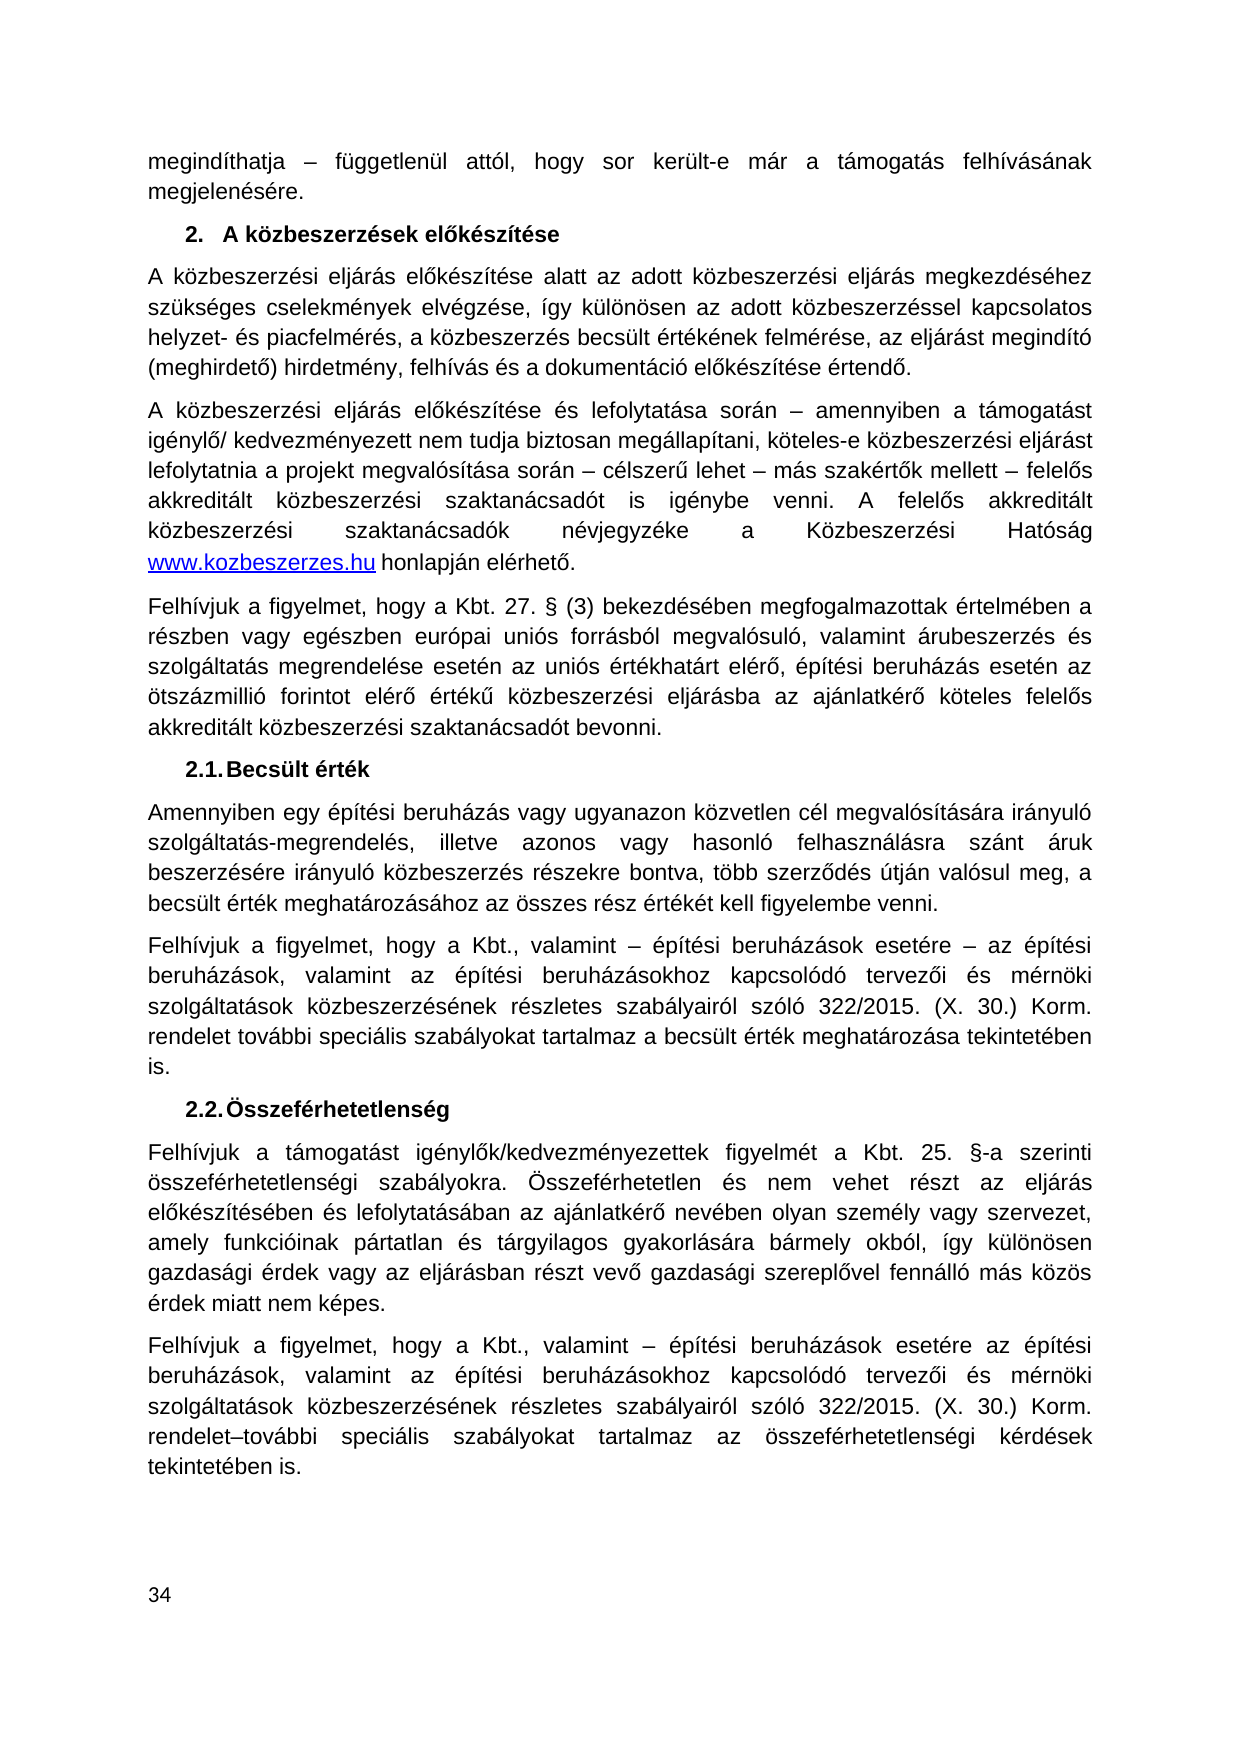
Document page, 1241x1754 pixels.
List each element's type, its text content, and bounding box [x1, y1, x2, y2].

text Amennyiben egy építési beruházás vagy ugyanazon közvetlen cél megvalósítására irányuló szolgáltatás-megrendelés, illetve azonos vagy hasonló felhasználásra szánt áruk beszerzésére irányuló közbeszerzés részekre bontva, több szerződés útján valósul meg, a becsült érték meghatározásához az összes rész értékét kell figyelembe venni. [148, 799, 1093, 916]
text Felhívjuk a támogatást igénylők/kedvezményezettek figyelmét a Kbt. 25. §-a szerinti összeférhetetlenségi szabályokra. Összeférhetetlen és nem vehet részt az eljárás előkészítésében és lefolytatásában az ajánlatkérő nevében olyan személy vagy szervezet, amely funkcióinak pártatlan és tárgyilagos gyakorlására bármely okból, így különösen gazdasági érdek vagy az eljárásban részt vevő gazdasági szereplővel fennálló más közös érdek miatt nem képes. [148, 1138, 1093, 1316]
list A közbeszerzések előkészítése [185, 221, 1093, 247]
list Becsült érték [185, 756, 1093, 782]
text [148, 148, 1093, 204]
text A közbeszerzési eljárás előkészítése és lefolytatása során – amennyiben a támogatást igénylő/ kedvezményezett nem tudja biztosan megállapítani, köteles-e közbeszerzési eljárást lefolytatnia a projekt megvalósítása során – célszerű lehet – más szakértők mellett – felelős akkreditált közbeszerzési szaktanácsadót is igénybe venni. A felelős akkreditált közbeszerzési szaktanácsadók névjegyzéke a Közbeszerzési Hatóság www.kozbeszerzes.hu honlapján elérhető. [148, 397, 1093, 576]
text Felhívjuk a figyelmet, hogy a Kbt. 27. § (3) bekezdésében megfogalmazottak értelmében a részben vagy egészben európai uniós forrásból megvalósuló, valamint árubeszerzés és szolgáltatás megrendelése esetén az uniós értékhatárt elérő, építési beruházás esetén az ötszázmillió forintot elérő értékű közbeszerzési eljárásba az ajánlatkérő köteles felelős akkreditált közbeszerzési szaktanácsadót bevonni. [148, 593, 1093, 740]
list Összeférhetetlenség [185, 1096, 1093, 1122]
text A közbeszerzési eljárás előkészítése alatt az adott közbeszerzési eljárás megkezdéséhez szükséges cselekmények elvégzése, így különösen az adott közbeszerzéssel kapcsolatos helyzet- és piacfelmérés, a közbeszerzés becsült értékének felmérése, az eljárást megindító (meghirdető) hirdetmény, felhívás és a dokumentáció előkészítése értendő. [148, 263, 1093, 380]
text Felhívjuk a figyelmet, hogy a Kbt., valamint – építési beruházások esetére az építési beruházások, valamint az építési beruházásokhoz kapcsolódó tervezői és mérnöki szolgáltatások közbeszerzésének részletes szabályairól szóló 322/2015. (X. 30.) Korm. rendelet–további speciális szabályokat tartalmaz az összeférhetetlenségi kérdések tekintetében is. [148, 1332, 1093, 1479]
text Felhívjuk a figyelmet, hogy a Kbt., valamint – építési beruházások esetére – az építési beruházások, valamint az építési beruházásokhoz kapcsolódó tervezői és mérnöki szolgáltatások közbeszerzésének részletes szabályairól szóló 322/2015. (X. 30.) Korm. rendelet további speciális szabályokat tartalmaz a becsült érték meghatározása tekintetében is. [148, 932, 1093, 1079]
